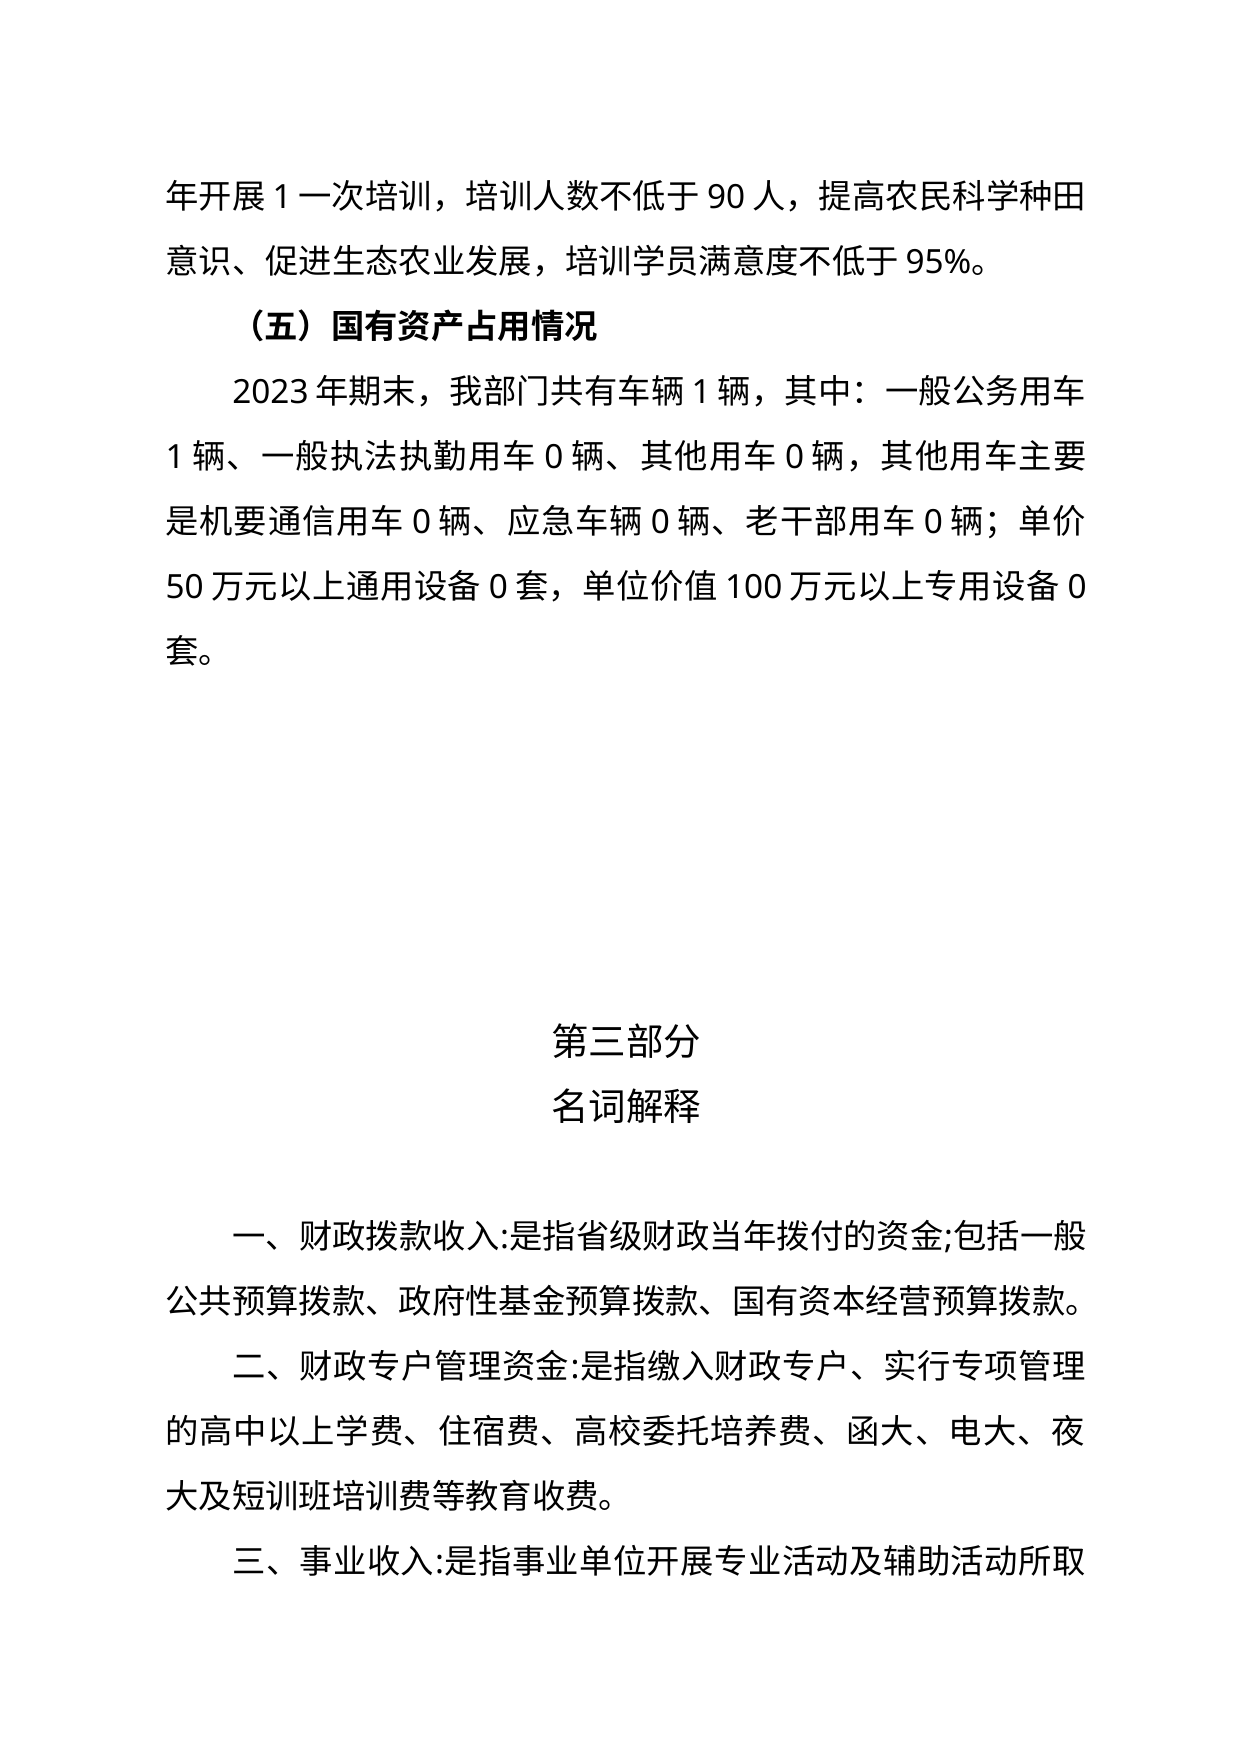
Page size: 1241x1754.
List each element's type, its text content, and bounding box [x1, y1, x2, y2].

text （五）国有资产占用情况 [165, 292, 1087, 357]
text 一、财政拨款收入:是指省级财政当年拨付的资金;包括一般公共预算拨款、政府性基金预算拨款、国有资本经营预算拨款。 [165, 1202, 1087, 1332]
text 2023年期末，我部门共有车辆1辆，其中：一般公务用车1辆、一般执法执勤用车0辆、其他用车0辆，其他用车主要是机要通信用车0辆、应急车辆0辆、老干部用车0辆；单价50万元以上通用设备0套，单位价值100万元以上专用设备0套。 [165, 357, 1087, 682]
text 名词解释 [165, 1072, 1087, 1137]
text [165, 1527, 1087, 1592]
text 二、财政专户管理资金:是指缴入财政专户、实行专项管理的高中以上学费、住宿费、高校委托培养费、函大、电大、夜大及短训班培训费等教育收费。 [165, 1332, 1087, 1527]
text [165, 162, 1087, 292]
text 第三部分 [165, 1007, 1087, 1072]
